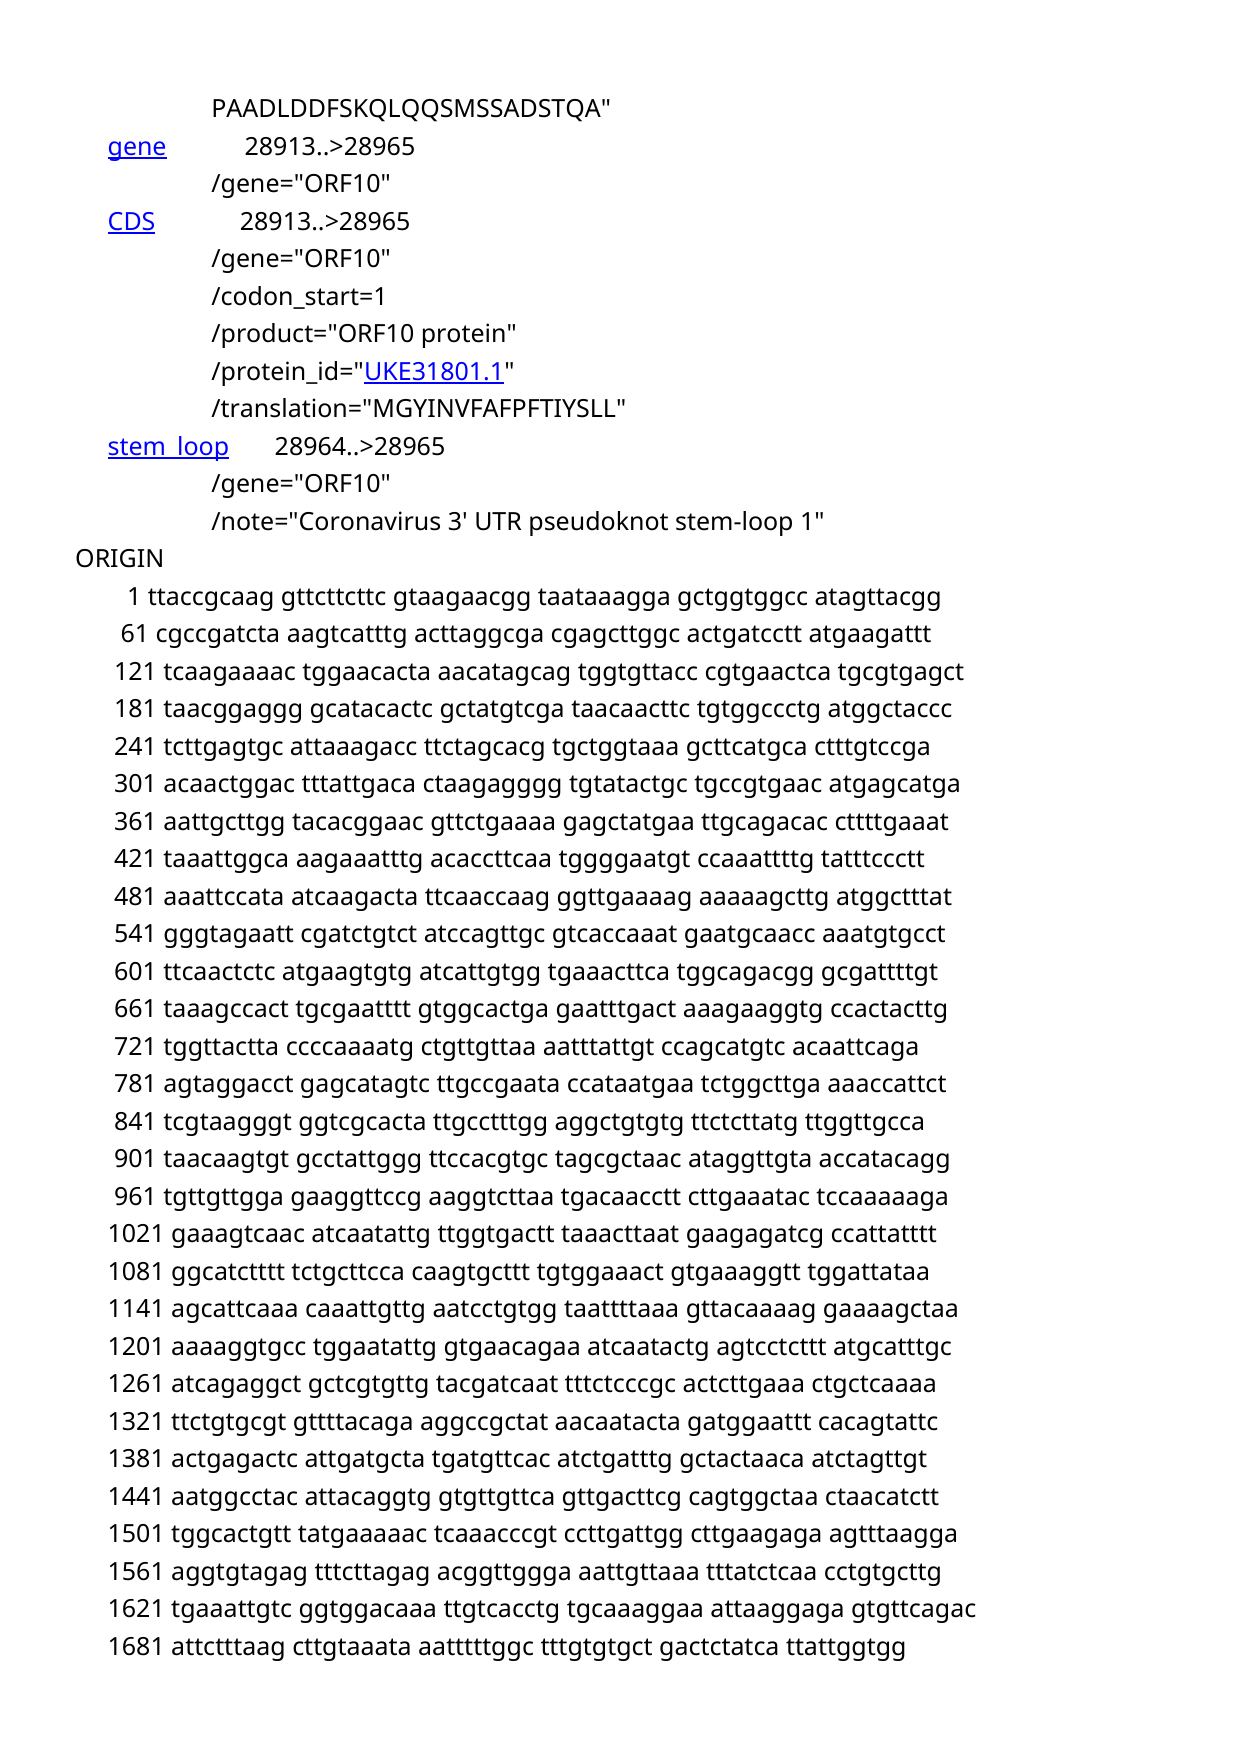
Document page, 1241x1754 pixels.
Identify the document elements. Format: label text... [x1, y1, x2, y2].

text /gene="ORF10" [75, 239, 1165, 277]
text 841 tcgtaagggt ggtcgcacta ttgcctttgg aggctgtgtg ttctcttatg ttggttgcca [75, 1102, 1165, 1139]
text CDS 28913..>28965 [75, 202, 1165, 239]
text 1381 actgagactc attgatgcta tgatgttcac atctgatttg gctactaaca atctagttgt [75, 1439, 1165, 1477]
text 961 tgttgttgga gaaggttccg aaggtcttaa tgacaacctt cttgaaatac tccaaaaaga [75, 1177, 1165, 1214]
text 481 aaattccata atcaagacta ttcaaccaag ggttgaaaag aaaaagcttg atggctttat [75, 877, 1165, 914]
text 901 taacaagtgt gcctattggg ttccacgtgc tagcgctaac ataggttgta accatacagg [75, 1139, 1165, 1177]
text 61 cgccgatcta aagtcatttg acttaggcga cgagcttggc actgatcctt atgaagattt [75, 614, 1165, 652]
text 1201 aaaaggtgcc tggaatattg gtgaacagaa atcaatactg agtcctcttt atgcatttgc [75, 1327, 1165, 1364]
text /protein_id="UKE31801.1" [75, 352, 1165, 389]
text 661 taaagccact tgcgaatttt gtggcactga gaatttgact aaagaaggtg ccactacttg [75, 989, 1165, 1027]
text gene 28913..>28965 [75, 127, 1165, 164]
text 1441 aatggcctac attacaggtg gtgttgttca gttgacttcg cagtggctaa ctaacatctt [75, 1477, 1165, 1514]
text stem_loop 28964..>28965 [75, 427, 1165, 464]
text 721 tggttactta ccccaaaatg ctgttgttaa aatttattgt ccagcatgtc acaattcaga [75, 1027, 1165, 1064]
text 1621 tgaaattgtc ggtggacaaa ttgtcacctg tgcaaaggaa attaaggaga gtgttcagac [75, 1589, 1165, 1627]
text 1 ttaccgcaag gttcttcttc gtaagaacgg taataaagga gctggtggcc atagttacgg [75, 577, 1165, 614]
text 181 taacggaggg gcatacactc gctatgtcga taacaacttc tgtggccctg atggctaccc [75, 689, 1165, 727]
text 1021 gaaagtcaac atcaatattg ttggtgactt taaacttaat gaagagatcg ccattatttt [75, 1214, 1165, 1252]
text ORIGIN [75, 539, 1165, 577]
text 1261 atcagaggct gctcgtgttg tacgatcaat tttctcccgc actcttgaaa ctgctcaaaa [75, 1364, 1165, 1402]
text 1321 ttctgtgcgt gttttacaga aggccgctat aacaatacta gatggaattt cacagtattc [75, 1402, 1165, 1439]
text /translation="MGYINVFAFPFTIYSLL" [75, 389, 1165, 427]
text /gene="ORF10" [75, 464, 1165, 502]
text /note="Coronavirus 3' UTR pseudoknot stem-loop 1" [75, 502, 1165, 539]
text 421 taaattggca aagaaatttg acaccttcaa tggggaatgt ccaaattttg tatttccctt [75, 839, 1165, 877]
text 121 tcaagaaaac tggaacacta aacatagcag tggtgttacc cgtgaactca tgcgtgagct [75, 652, 1165, 689]
text 241 tcttgagtgc attaaagacc ttctagcacg tgctggtaaa gcttcatgca ctttgtccga [75, 727, 1165, 764]
text /codon_start=1 [75, 277, 1165, 314]
text 541 gggtagaatt cgatctgtct atccagttgc gtcaccaaat gaatgcaacc aaatgtgcct [75, 914, 1165, 952]
text 1681 attctttaag cttgtaaata aatttttggc tttgtgtgct gactctatca ttattggtgg [75, 1627, 1165, 1664]
text 601 ttcaactctc atgaagtgtg atcattgtgg tgaaacttca tggcagacgg gcgattttgt [75, 952, 1165, 989]
text 1501 tggcactgtt tatgaaaaac tcaaacccgt ccttgattgg cttgaagaga agtttaagga [75, 1514, 1165, 1552]
text /gene="ORF10" [75, 164, 1165, 202]
text 361 aattgcttgg tacacggaac gttctgaaaa gagctatgaa ttgcagacac cttttgaaat [75, 802, 1165, 839]
text 781 agtaggacct gagcatagtc ttgccgaata ccataatgaa tctggcttga aaaccattct [75, 1064, 1165, 1102]
text 301 acaactggac tttattgaca ctaagagggg tgtatactgc tgccgtgaac atgagcatga [75, 764, 1165, 802]
text PAADLDDFSKQLQQSMSSADSTQA" [75, 89, 1165, 127]
text 1141 agcattcaaa caaattgttg aatcctgtgg taattttaaa gttacaaaag gaaaagctaa [75, 1289, 1165, 1327]
text /product="ORF10 protein" [75, 314, 1165, 352]
text 1561 aggtgtagag tttcttagag acggttggga aattgttaaa tttatctcaa cctgtgcttg [75, 1552, 1165, 1589]
text 1081 ggcatctttt tctgcttcca caagtgcttt tgtggaaact gtgaaaggtt tggattataa [75, 1252, 1165, 1289]
